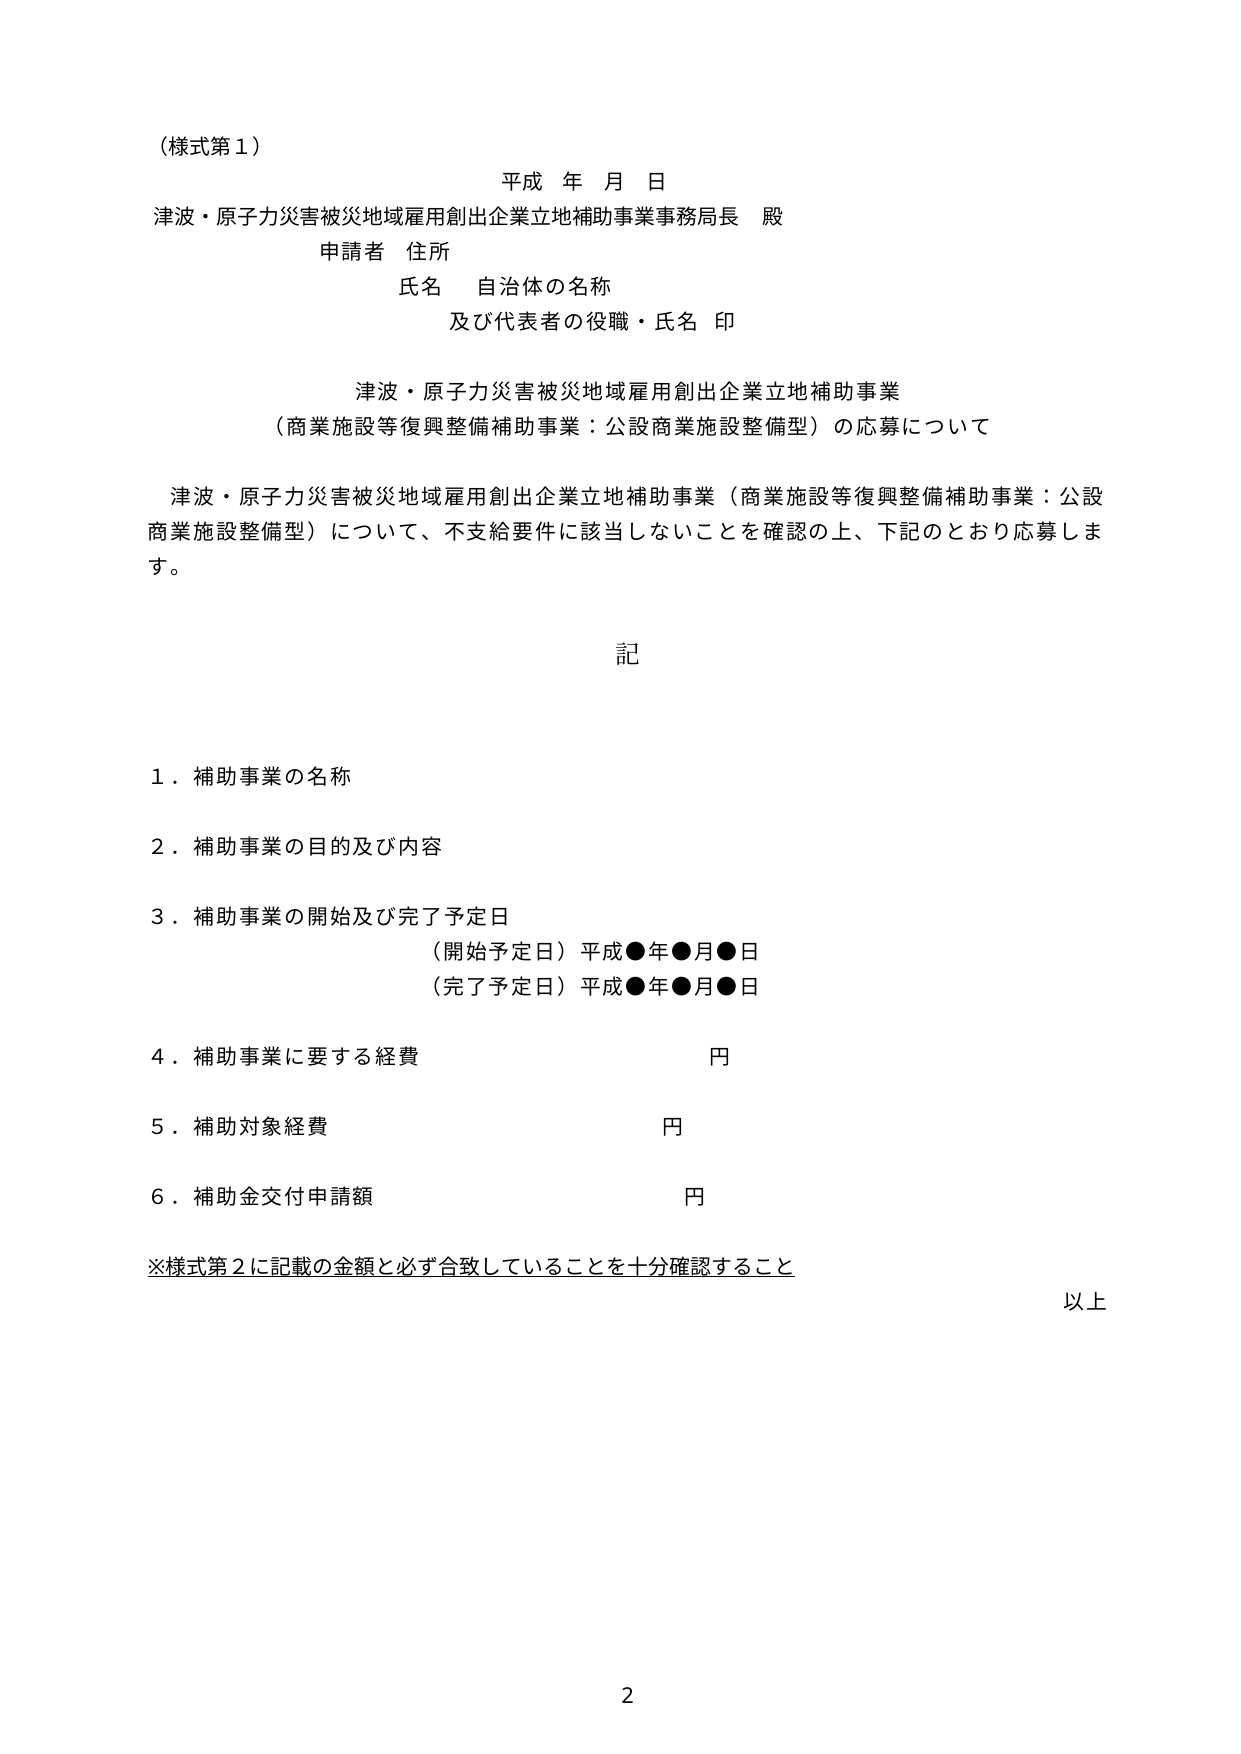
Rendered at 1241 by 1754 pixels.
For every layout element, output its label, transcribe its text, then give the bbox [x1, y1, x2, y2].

text 津波・原子力災害被災地域雇用創出企業立地補助事業 [148, 373, 1107, 408]
text １．補助事業の名称 [148, 758, 1107, 793]
text 氏名 自治体の名称 [148, 268, 1107, 303]
text （開始予定日）平成●年●月●日 [148, 933, 1107, 968]
text 申請者 住所 [148, 233, 1107, 268]
subtitle 記 [148, 618, 1107, 688]
text 平成 年 月 日 [148, 163, 1107, 198]
text ６．補助金交付申請額 円 [148, 1178, 1107, 1213]
text 及び代表者の役職・氏名 印 [148, 303, 1107, 338]
text ４．補助事業に要する経費 円 [148, 1038, 1107, 1073]
text ２．補助事業の目的及び内容 [148, 828, 1107, 863]
text 津波・原子力災害被災地域雇用創出企業立地補助事業（商業施設等復興整備補助事業：公設商業施設整備型）について、不支給要件に該当しないことを確認の上、下記のとおり応募します。 [148, 478, 1107, 583]
text ※様式第２に記載の金額と必ず合致していることを十分確認すること [148, 1248, 1107, 1283]
text 津波・原子力災害被災地域雇用創出企業立地補助事業事務局長 殿 [148, 198, 1107, 233]
text 以上 [148, 1283, 1107, 1318]
text （商業施設等復興整備補助事業：公設商業施設整備型）の応募について [148, 408, 1107, 443]
text ３．補助事業の開始及び完了予定日 [148, 898, 1107, 933]
text ５．補助対象経費 円 [148, 1108, 1107, 1143]
text （様式第１） [148, 128, 1107, 163]
text （完了予定日）平成●年●月●日 [148, 968, 1107, 1003]
